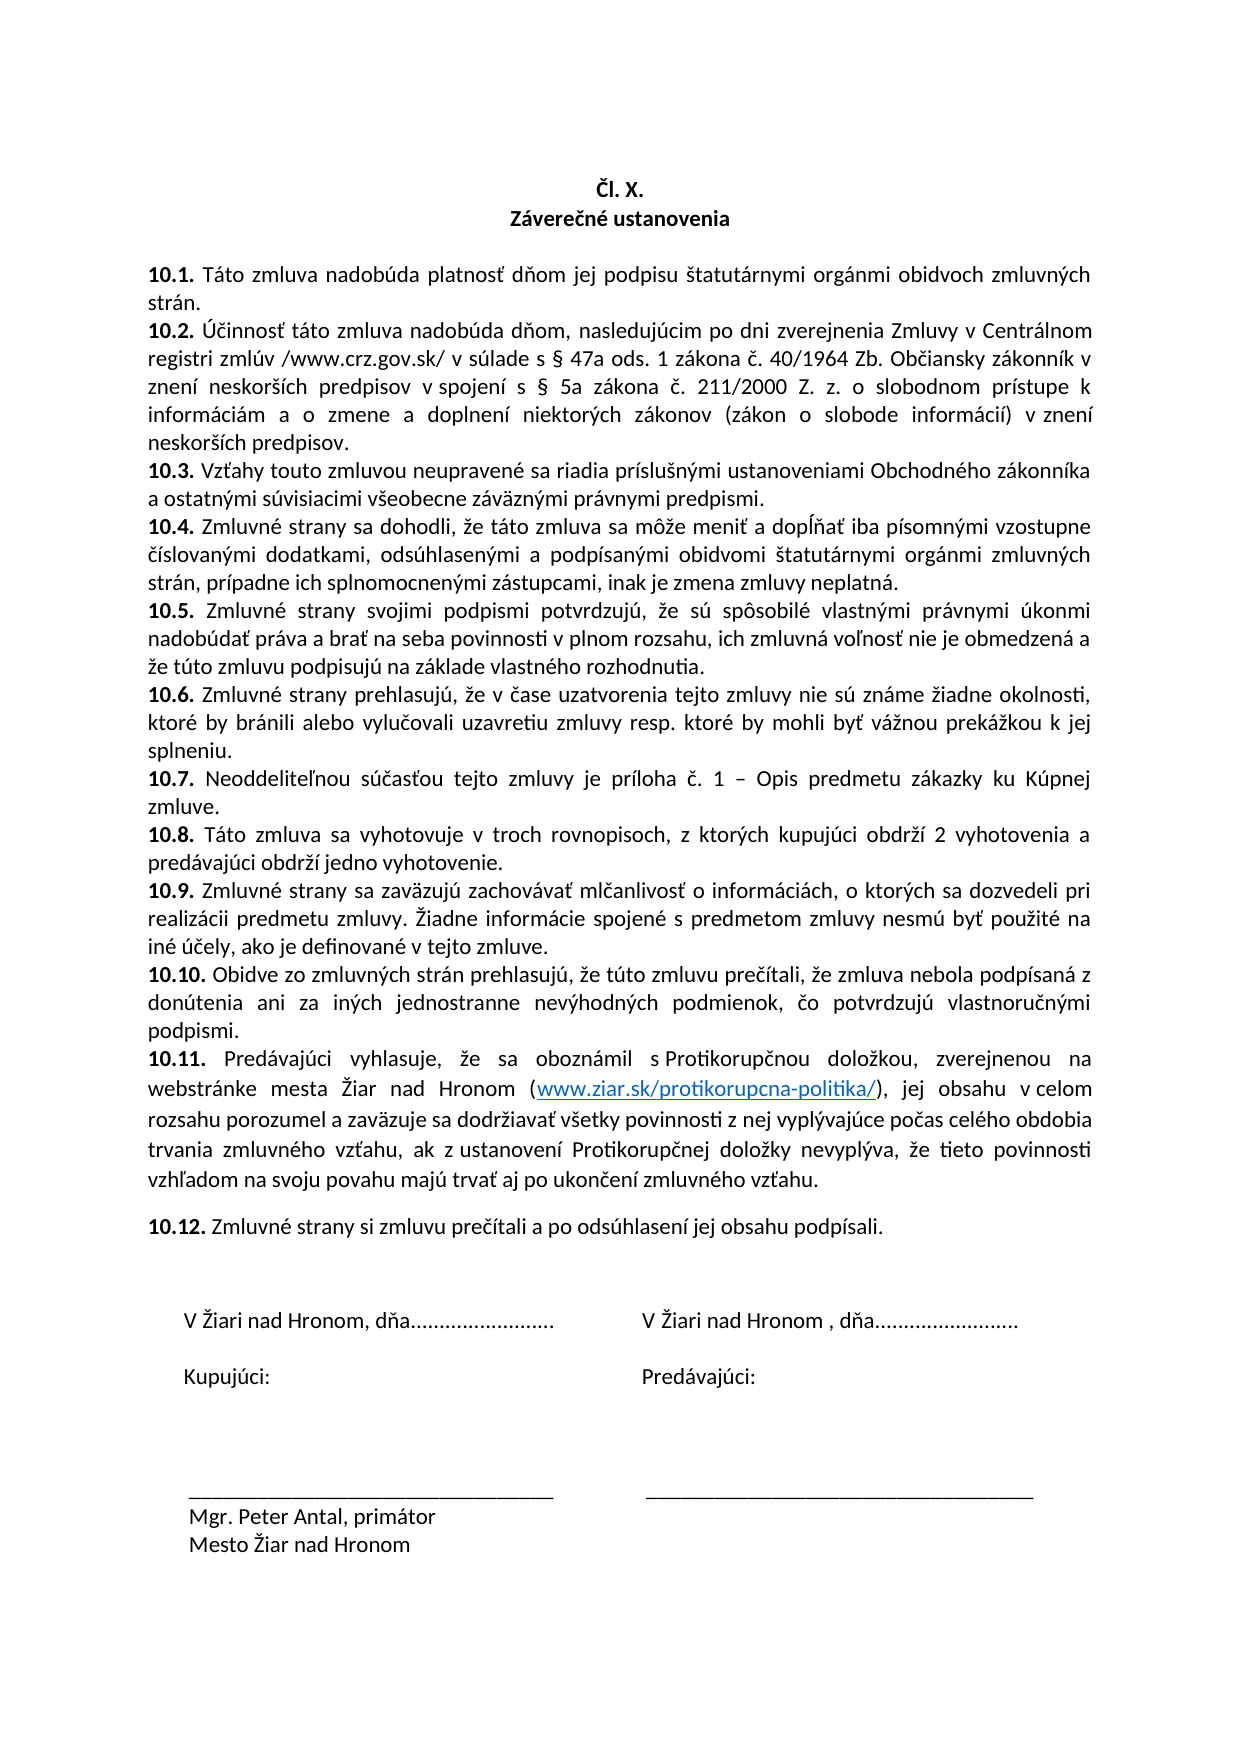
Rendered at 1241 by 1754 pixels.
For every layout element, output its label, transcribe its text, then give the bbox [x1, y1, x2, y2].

text 10.12. Zmluvné strany si zmluvu prečítali a po odsúhlasení jej obsahu podpísali. [148, 1212, 1093, 1240]
text 10.2. Účinnosť táto zmluva nadobúda dňom, nasledujúcim po dni zverejnenia Zmluvy v Centrálnom registri zmlúv /www.crz.gov.sk/ v súlade s § 47a ods. 1 zákona č. 40/1964 Zb. Občiansky zákonník v znení neskorších predpisov v spojení s § 5a zákona č. 211/2000 Z. z. o slobodnom prístupe k informáciám a o zmene a doplnení niektorých zákonov (zákon o slobode informácií) v znení neskorších predpisov. [148, 316, 1093, 456]
text 10.4. Zmluvné strany sa dohodli, že táto zmluva sa môže meniť a dopĺňať iba písomnými vzostupne číslovanými dodatkami, odsúhlasenými a podpísanými obidvomi štatutárnymi orgánmi zmluvných strán, prípadne ich splnomocnenými zástupcami, inak je zmena zmluvy neplatná. [148, 512, 1093, 596]
text 10.10. Obidve zo zmluvných strán prehlasujú, že túto zmluvu prečítali, že zmluva nebola podpísaná z donútenia ani za iných jednostranne nevýhodných podmienok, čo potvrdzujú vlastnoručnými podpismi. [148, 960, 1093, 1044]
text 10.8. Táto zmluva sa vyhotovuje v troch rovnopisoch, z ktorých kupujúci obdrží 2 vyhotovenia a predávajúci obdrží jedno vyhotovenie. [148, 820, 1093, 876]
text Kupujúci: Predávajúci: [148, 1362, 1093, 1390]
text V Žiari nad Hronom, dňa......................... V Žiari nad Hronom , dňa......................... [148, 1306, 1093, 1334]
text Čl. X. [148, 176, 1093, 204]
text Mgr. Peter Antal, primátor [148, 1502, 1093, 1530]
text 10.3. Vzťahy touto zmluvou neupravené sa riadia príslušnými ustanoveniami Obchodného zákonníka a ostatnými súvisiacimi všeobecne záväznými právnymi predpismi. [148, 456, 1093, 512]
text Záverečné ustanovenia [148, 204, 1093, 232]
text 10.11. Predávajúci vyhlasuje, že sa oboznámil s Protikorupčnou doložkou, zverejnenou na webstránke mesta Žiar nad Hronom (www.ziar.sk/protikorupcna-politika/), jej obsahu v celom rozsahu porozumel a zaväzuje sa dodržiavať všetky povinnosti z nej vyplývajúce počas celého obdobia trvania zmluvného vzťahu, ak z ustanovení Protikorupčnej doložky nevyplýva, že tieto povinnosti vzhľadom na svoju povahu majú trvať aj po ukončení zmluvného vzťahu. [148, 1044, 1093, 1193]
text ________________________________ __________________________________ [148, 1474, 1093, 1502]
text 10.6. Zmluvné strany prehlasujú, že v čase uzatvorenia tejto zmluvy nie sú známe žiadne okolnosti, ktoré by bránili alebo vylučovali uzavretiu zmluvy resp. ktoré by mohli byť vážnou prekážkou k jej splneniu. [148, 680, 1093, 764]
text 10.5. Zmluvné strany svojimi podpismi potvrdzujú, že sú spôsobilé vlastnými právnymi úkonmi nadobúdať práva a brať na seba povinnosti v plnom rozsahu, ich zmluvná voľnosť nie je obmedzená a že túto zmluvu podpisujú na základe vlastného rozhodnutia. [148, 596, 1093, 680]
text 10.9. Zmluvné strany sa zaväzujú zachovávať mlčanlivosť o informáciách, o ktorých sa dozvedeli pri realizácii predmetu zmluvy. Žiadne informácie spojené s predmetom zmluvy nesmú byť použité na iné účely, ako je definované v tejto zmluve. [148, 876, 1093, 960]
text 10.7. Neoddeliteľnou súčasťou tejto zmluvy je príloha č. 1 – Opis predmetu zákazky ku Kúpnej zmluve. [148, 764, 1093, 820]
text 10.1. Táto zmluva nadobúda platnosť dňom jej podpisu štatutárnymi orgánmi obidvoch zmluvných strán. [148, 260, 1093, 316]
text Mesto Žiar nad Hronom [148, 1530, 1093, 1558]
